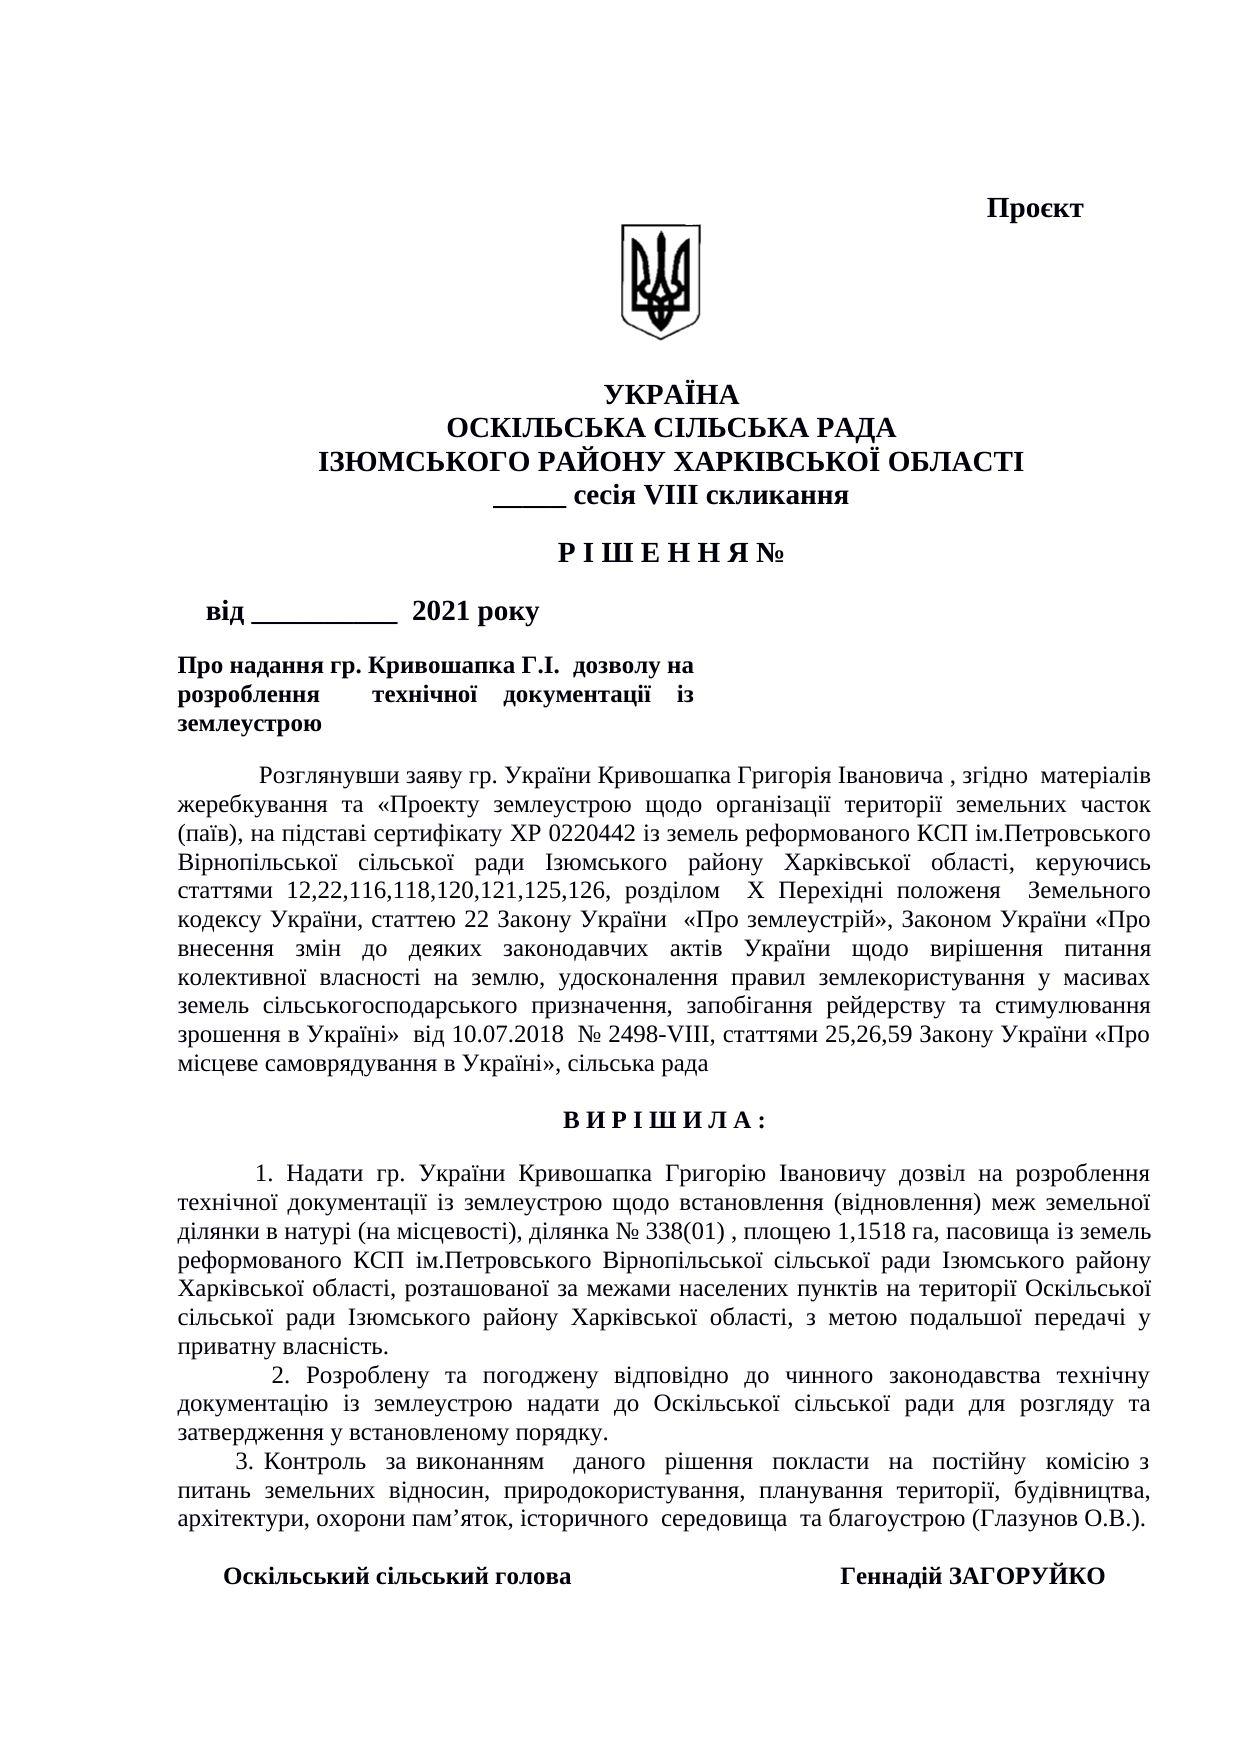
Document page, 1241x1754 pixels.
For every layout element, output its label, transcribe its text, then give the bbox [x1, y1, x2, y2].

subtitle Проєкт [177, 190, 1152, 224]
text Про надання гр. Кривошапка Г.І. дозволу на розроблення технічної документації із землеустрою [177, 650, 694, 737]
text УКРАЇНА [191, 377, 1152, 410]
text 1. Надати гр. України Кривошапка Григорію Івановичу дозвіл на розроблення технічної документації із землеустрою щодо встановлення (відновлення) меж земельної ділянки в натурі (на місцевості), ділянка № 338(01) , площею 1,1518 га, пасовища із земель реформованого КСП ім.Петровського Вірнопільської сільської ради Ізюмського району Харківської області, розташованої за межами населених пунктів на території Оскільської сільської ради Ізюмського району Харківської області, з метою подальшої передачі у приватну власність. [177, 1158, 1152, 1360]
text В И Р І Ш И Л А : [177, 1106, 1152, 1134]
text Оскільський сільський голова Геннадій ЗАГОРУЙКО [177, 1561, 1152, 1590]
text Розглянувши заяву гр. України Кривошапка Григорія Івановича , згідно матеріалів жеребкування та «Проекту землеустрою щодо організації території земельних часток (паїв), на підставі сертифікату ХР 0220442 із земель реформованого КСП ім.Петровського Вірнопільської сільської ради Ізюмського району Харківської області, керуючись статтями 12,22,116,118,120,121,125,126, розділом Х Перехідні положеня Земельного кодексу України, статтею 22 Закону України «Про землеустрій», Законом України «Про внесення змін до деяких законодавчих актів України щодо вирішення питання колективної власності на землю, удосконалення правил землекористування у масивах земель сільськогосподарського призначення, запобігання рейдерству та стимулювання зрошення в Україні» від 10.07.2018 № 2498-VIII, статтями 25,26,59 Закону України «Про місцеве самоврядування в Україні», сільська рада [177, 761, 1152, 1077]
text від __________ 2021 року [191, 593, 1152, 626]
picture [585, 223, 744, 377]
text ОСКІЛЬСЬКА СІЛЬСЬКА РАДА [191, 410, 1152, 444]
text _____ сесія VІІІ скликання [191, 477, 1152, 511]
text ІЗЮМСЬКОГО РАЙОНУ ХАРКІВСЬКОЇ ОБЛАСТІ [191, 444, 1152, 477]
text 2. Розроблену та погоджену відповідно до чинного законодавства технічну документацію із землеустрою надати до Оскільської сільської ради для розгляду та затвердження у встановленому порядку. [177, 1360, 1152, 1446]
text 3. Контроль за виконанням даного рішення покласти на постійну комісію з питань земельних відносин, природокористування, планування території, будівництва, архітектури, охорони пам’яток, історичного середовища та благоустрою (Глазунов О.В.). [177, 1446, 1152, 1532]
text Р І Ш Е Н Н Я № [191, 535, 1152, 569]
